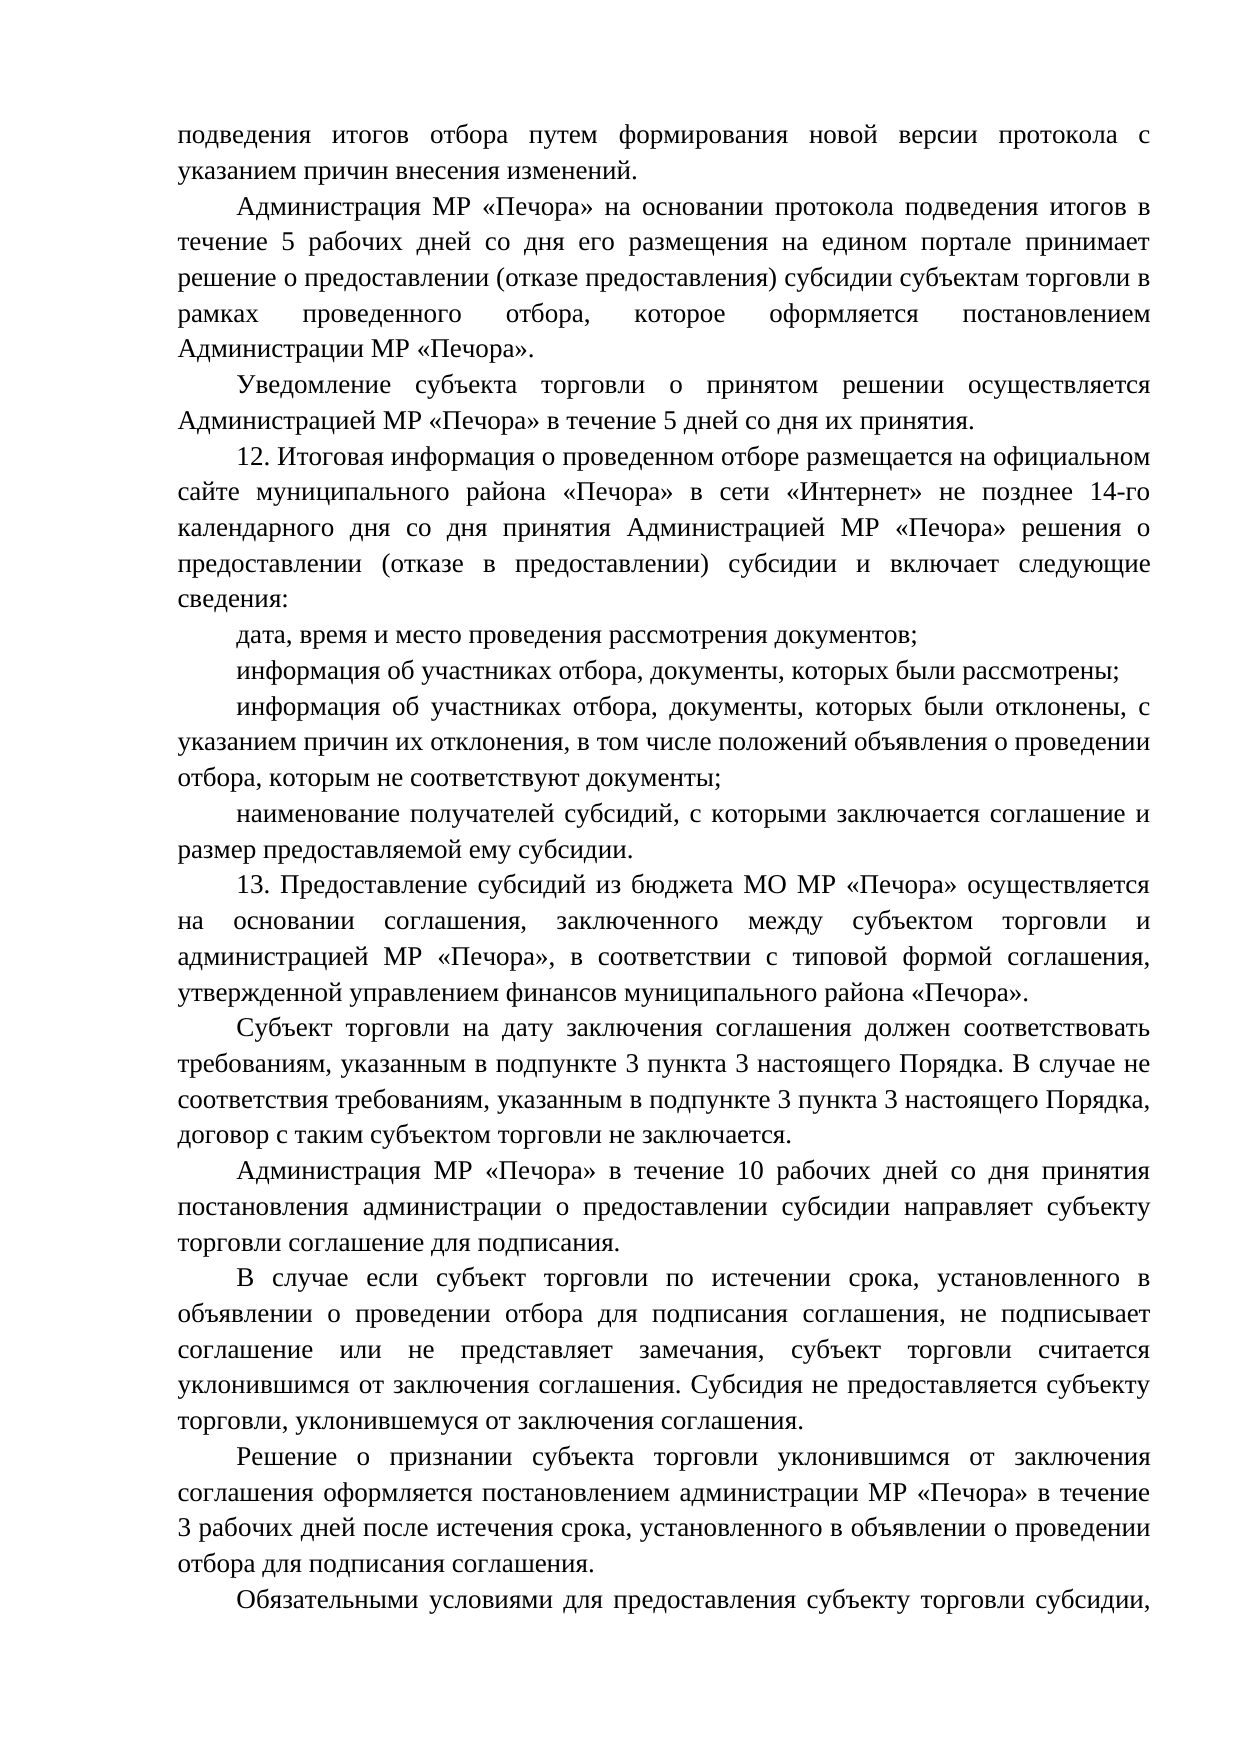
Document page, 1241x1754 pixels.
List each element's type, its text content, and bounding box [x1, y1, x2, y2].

text дата, время и место проведения рассмотрения документов; [177, 618, 1152, 649]
text информация об участниках отбора, документы, которых были отклонены, с указанием причин их отклонения, в том числе положений объявления о проведении отбора, которым не соответствуют документы; [177, 690, 1152, 792]
text Администрация МР «Печора» на основании протокола подведения итогов в течение 5 рабочих дней со дня его размещения на едином портале принимает решение о предоставлении (отказе предоставления) субсидии субъектам торговли в рамках проведенного отбора, которое оформляется постановлением Администрации МР «Печора». [177, 189, 1152, 364]
text наименование получателей субсидий, с которыми заключается соглашение и размер предоставляемой ему субсидии. [177, 797, 1152, 864]
text Решение о признании субъекта торговли уклонившимся от заключения соглашения оформляется постановлением администрации МР «Печора» в течение 3 рабочих дней после истечения срока, установленного в объявлении о проведении отбора для подписания соглашения. [177, 1440, 1152, 1578]
text Администрация МР «Печора» в течение 10 рабочих дней со дня принятия постановления администрации о предоставлении субсидии направляет субъекту торговли соглашение для подписания. [177, 1154, 1152, 1257]
text 12. Итоговая информация о проведенном отборе размещается на официальном сайте муниципального района «Печора» в сети «Интернет» не позднее 14-го календарного дня со дня принятия Администрацией МР «Печора» решения о предоставлении (отказе в предоставлении) субсидии и включает следующие сведения: [177, 440, 1152, 614]
text информация об участниках отбора, документы, которых были рассмотрены; [177, 654, 1152, 685]
text Уведомление субъекта торговли о принятом решении осуществляется Администрацией МР «Печора» в течение 5 дней со дня их принятия. [177, 368, 1152, 435]
text В случае если субъект торговли по истечении срока, установленного в объявлении о проведении отбора для подписания соглашения, не подписывает соглашение или не представляет замечания, субъект торговли считается уклонившимся от заключения соглашения. Субсидия не предоставляется субъекту торговли, уклонившемуся от заключения соглашения. [177, 1261, 1152, 1436]
text Обязательными условиями для предоставления субъекту торговли субсидии, включаемыми в соглашения о предоставлении субсидии, являются: [177, 1583, 1152, 1614]
text 13. Предоставление субсидий из бюджета МО МР «Печора» осуществляется на основании соглашения, заключенного между субъектом торговли и администрацией МР «Печора», в соответствии с типовой формой соглашения, утвержденной управлением финансов муниципального района «Печора». [177, 868, 1152, 1007]
text Субъект торговли на дату заключения соглашения должен соответствовать требованиям, указанным в подпункте 3 пункта 3 настоящего Порядка. В случае не соответствия требованиям, указанным в подпункте 3 пункта 3 настоящего Порядка, договор с таким субъектом торговли не заключается. [177, 1011, 1152, 1150]
